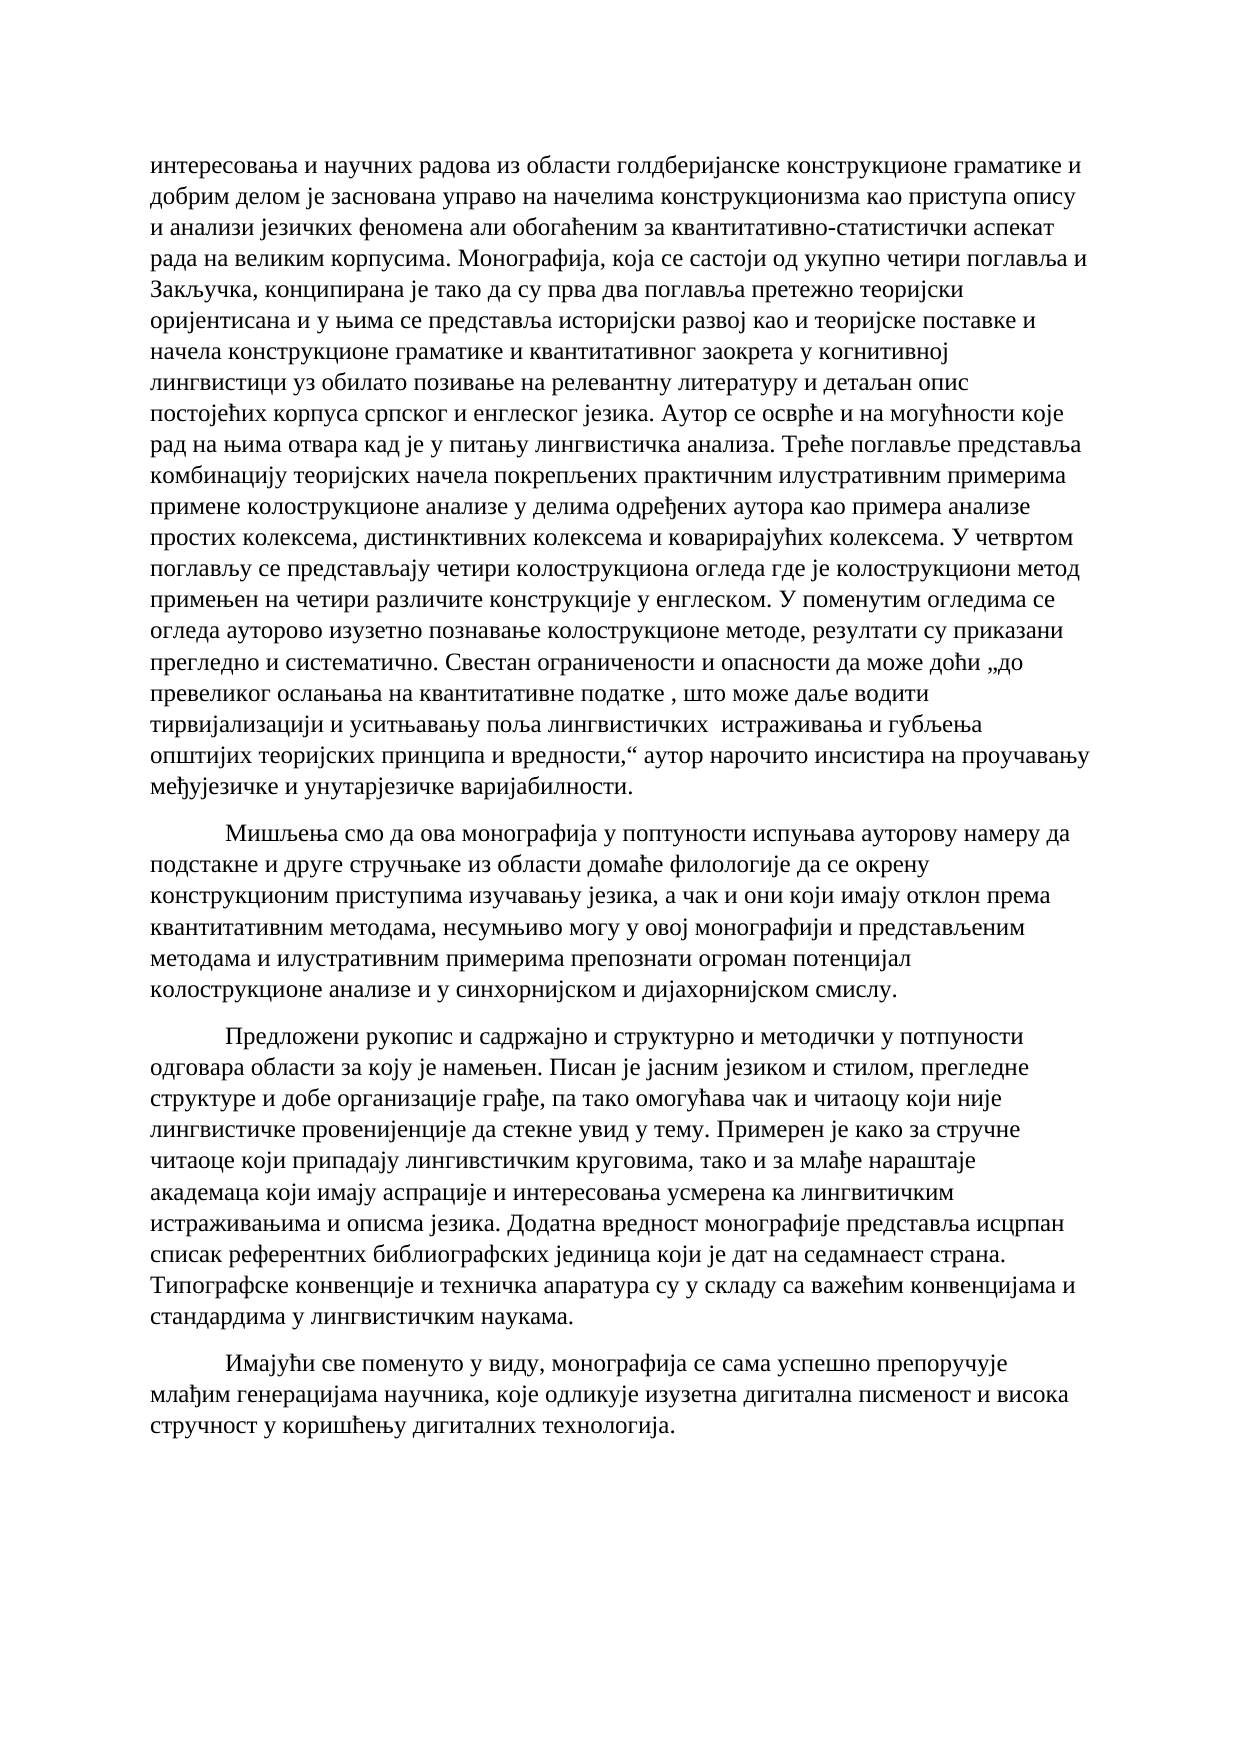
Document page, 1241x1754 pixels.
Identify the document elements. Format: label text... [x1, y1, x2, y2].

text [150, 150, 1090, 799]
text Предложени рукопис и садржајно и структурно и методички у потпуности одговара области за коју је намењен. Писан је јасним језиком и стилом, прегледне структуре и добе организације грађе, па тако омогућава чак и читаоцу који није лингвистичке провенијенције да стекне увид у тему. Примерен је како за стручне читаоце који припадају лингивстичким круговима, тако и за млађе нараштаје академаца који имају аспрације и интересовања усмерена ка лингвитичким истраживањима и описма језика. Додатна вредност монографије представља исцрпан списак референтних библиографских јединица који је дат на седамнаест страна. Типографске конвенције и техничка апаратура су у складу са важећим конвенцијама и стандардима у лингвистичким наукама. [150, 1021, 1090, 1329]
text Мишљења смо да ова монографија у поптуности испуњава ауторову намеру да подстакне и друге стручњаке из области домаће филологије да се окрену конструкционим приступима изучавању језика, а чак и они који имају отклон према квантитативним методама, несумњиво могу у овој монографији и представљеним методама и илустративним примерима препознати огроман потенцијал колострукционе анализе и у синхорнијском и дијахорнијском смислу. [150, 818, 1090, 1002]
text Имајући све поменуто у виду, монографија се сама успешно препоручује млађим генерацијама научника, које одликује изузетна дигитална писменост и висока стручност у коришћењу дигиталних технологија. [150, 1348, 1090, 1439]
